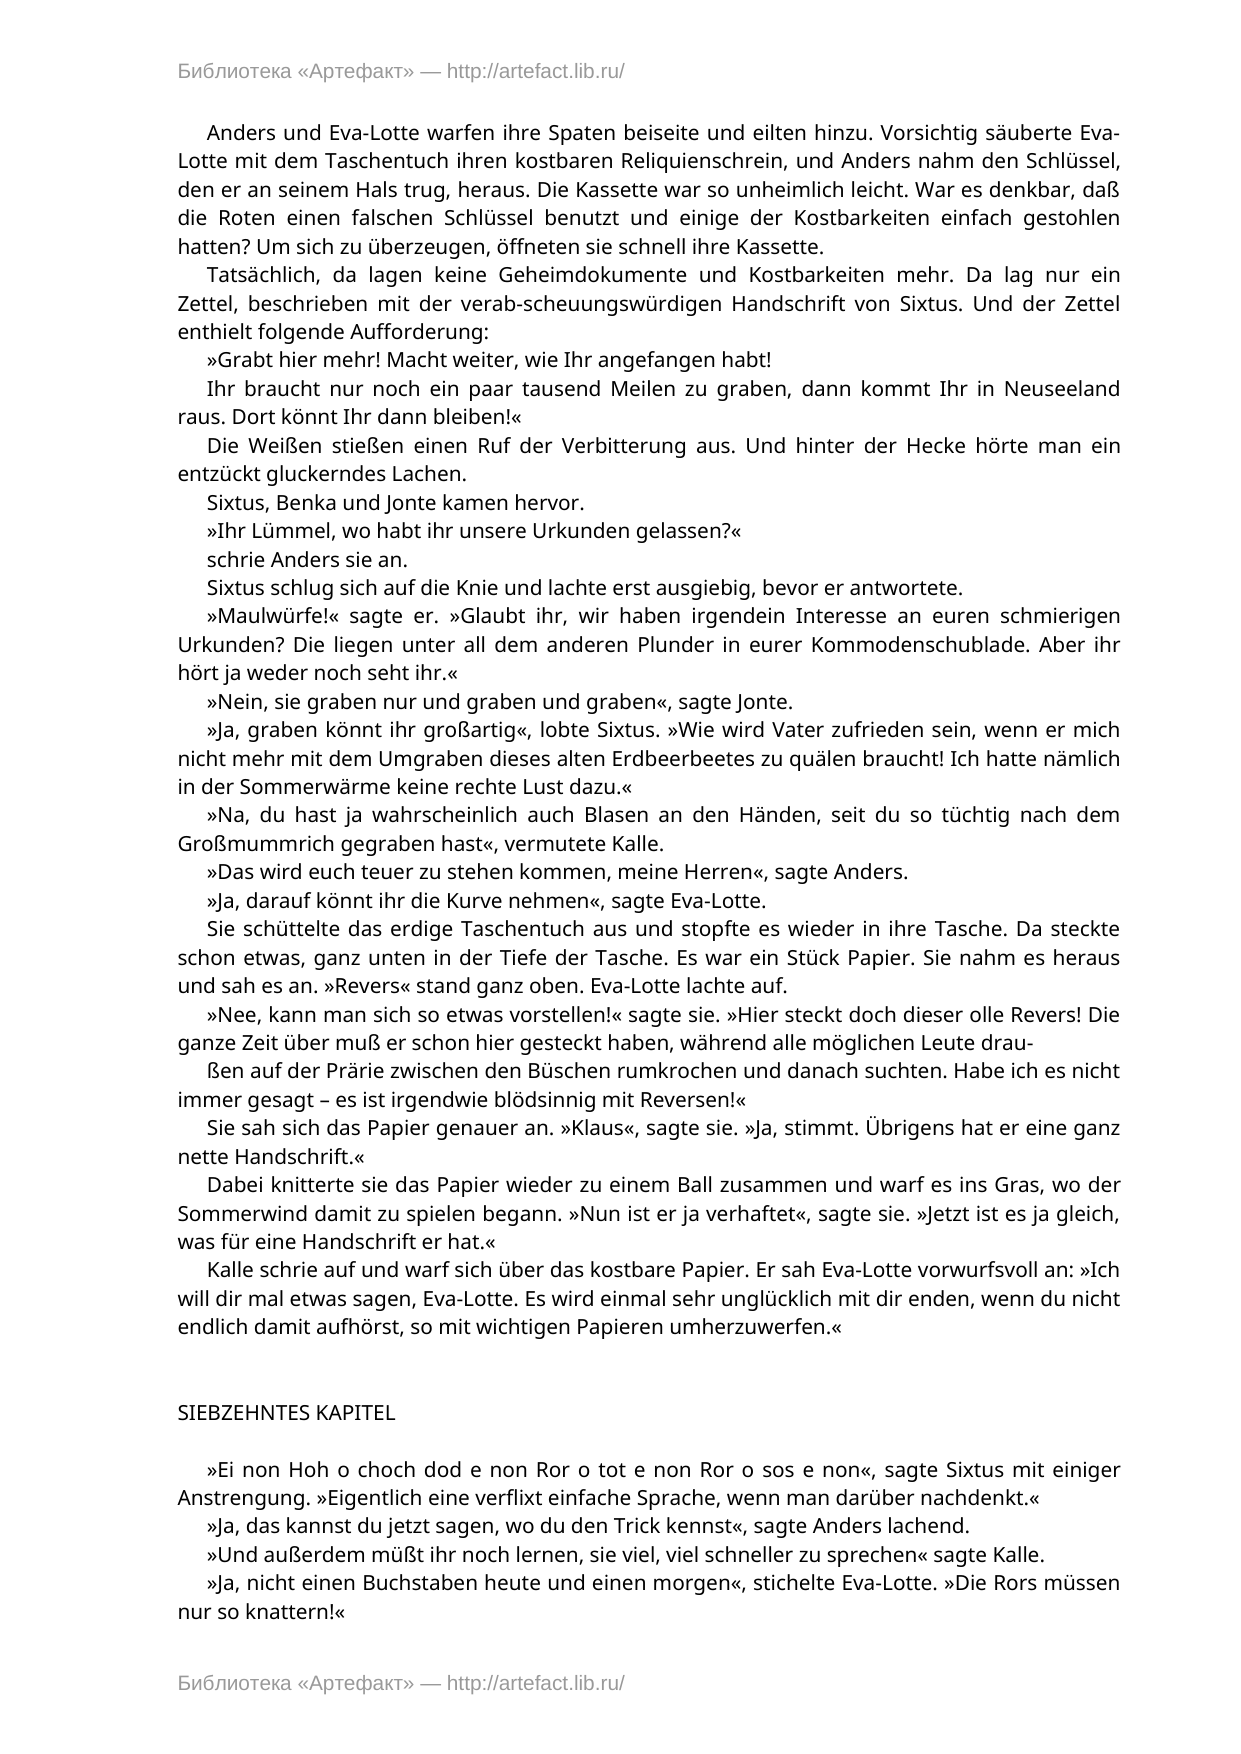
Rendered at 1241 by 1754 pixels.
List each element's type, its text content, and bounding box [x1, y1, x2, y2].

text »Und außerdem müßt ihr noch lernen, sie viel, viel schneller zu sprechen« sagte Kalle. [177, 1540, 1122, 1568]
text »Na, du hast ja wahrscheinlich auch Blasen an den Händen, seit du so tüchtig nach dem Großmummrich gegraben hast«, vermutete Kalle. [177, 801, 1122, 857]
text »Grabt hier mehr! Macht weiter, wie Ihr angefangen habt! [177, 346, 1122, 374]
text Sie schüttelte das erdige Taschentuch aus und stopfte es wieder in ihre Tasche. Da steckte schon etwas, ganz unten in der Tiefe der Tasche. Es war ein Stück Papier. Sie nahm es heraus und sah es an. »Revers« stand ganz oben. Eva-Lotte lachte auf. [177, 914, 1122, 1000]
subtitle SIEBZEHNTES KAPITEL [177, 1398, 1122, 1426]
text Die Weißen stießen einen Ruf der Verbitterung aus. Und hinter der Hecke hörte man ein entzückt gluckerndes Lachen. [177, 431, 1122, 488]
text schrie Anders sie an. [177, 545, 1122, 573]
text »Ja, nicht einen Buchstaben heute und einen morgen«, stichelte Eva-Lotte. »Die Rors müssen nur so knattern!« [177, 1568, 1122, 1625]
text Anders und Eva-Lotte warfen ihre Spaten beiseite und eilten hinzu. Vorsichtig säuberte Eva-Lotte mit dem Taschentuch ihren kostbaren Reliquienschrein, und Anders nahm den Schlüssel, den er an seinem Hals trug, heraus. Die Kassette war so unheimlich leicht. War es denkbar, daß die Roten einen falschen Schlüssel benutzt und einige der Kostbarkeiten einfach gestohlen hatten? Um sich zu überzeugen, öffneten sie schnell ihre Kassette. [177, 118, 1122, 260]
text Kalle schrie auf und warf sich über das kostbare Papier. Er sah Eva-Lotte vorwurfsvoll an: »Ich will dir mal etwas sagen, Eva-Lotte. Es wird einmal sehr unglücklich mit dir enden, wenn du nicht endlich damit aufhörst, so mit wichtigen Papieren umherzuwerfen.« [177, 1256, 1122, 1341]
text Ihr braucht nur noch ein paar tausend Meilen zu graben, dann kommt Ihr in Neuseeland raus. Dort könnt Ihr dann bleiben!« [177, 374, 1122, 431]
text »Ihr Lümmel, wo habt ihr unsere Urkunden gelassen?« [177, 516, 1122, 545]
text »Ja, darauf könnt ihr die Kurve nehmen«, sagte Eva-Lotte. [177, 886, 1122, 914]
text »Das wird euch teuer zu stehen kommen, meine Herren«, sagte Anders. [177, 857, 1122, 886]
text Tatsächlich, da lagen keine Geheimdokumente und Kostbarkeiten mehr. Da lag nur ein Zettel, beschrieben mit der verab-scheuungswürdigen Handschrift von Sixtus. Und der Zettel enthielt folgende Aufforderung: [177, 260, 1122, 346]
text »Maulwürfe!« sagte er. »Glaubt ihr, wir haben irgendein Interesse an euren schmierigen Urkunden? Die liegen unter all dem anderen Plunder in eurer Kommodenschublade. Aber ihr hört ja weder noch seht ihr.« [177, 602, 1122, 687]
text ßen auf der Prärie zwischen den Büschen rumkrochen und danach suchten. Habe ich es nicht immer gesagt – es ist irgendwie blödsinnig mit Reversen!« [177, 1057, 1122, 1113]
text »Nee, kann man sich so etwas vorstellen!« sagte sie. »Hier steckt doch dieser olle Revers! Die ganze Zeit über muß er schon hier gesteckt haben, während alle möglichen Leute drau- [177, 1000, 1122, 1057]
text Sixtus, Benka und Jonte kamen hervor. [177, 488, 1122, 516]
text »Ja, das kannst du jetzt sagen, wo du den Trick kennst«, sagte Anders lachend. [177, 1512, 1122, 1540]
text »Nein, sie graben nur und graben und graben«, sagte Jonte. [177, 687, 1122, 715]
subtitle »Ei non Hoh o choch dod e non Ror o tot e non Ror o sos e non«, sagte Sixtus mit einiger Anstrengung. »Eigentlich eine verflixt einfache Sprache, wenn man darüber nachdenkt.« [177, 1455, 1122, 1512]
text »Ja, graben könnt ihr großartig«, lobte Sixtus. »Wie wird Vater zufrieden sein, wenn er mich nicht mehr mit dem Umgraben dieses alten Erdbeerbeetes zu quälen braucht! Ich hatte nämlich in der Sommerwärme keine rechte Lust dazu.« [177, 715, 1122, 801]
text Sixtus schlug sich auf die Knie und lachte erst ausgiebig, bevor er antwortete. [177, 573, 1122, 602]
text Dabei knitterte sie das Papier wieder zu einem Ball zusammen und warf es ins Gras, wo der Sommerwind damit zu spielen begann. »Nun ist er ja verhaftet«, sagte sie. »Jetzt ist es ja gleich, was für eine Handschrift er hat.« [177, 1170, 1122, 1256]
text Sie sah sich das Papier genauer an. »Klaus«, sagte sie. »Ja, stimmt. Übrigens hat er eine ganz nette Handschrift.« [177, 1113, 1122, 1170]
